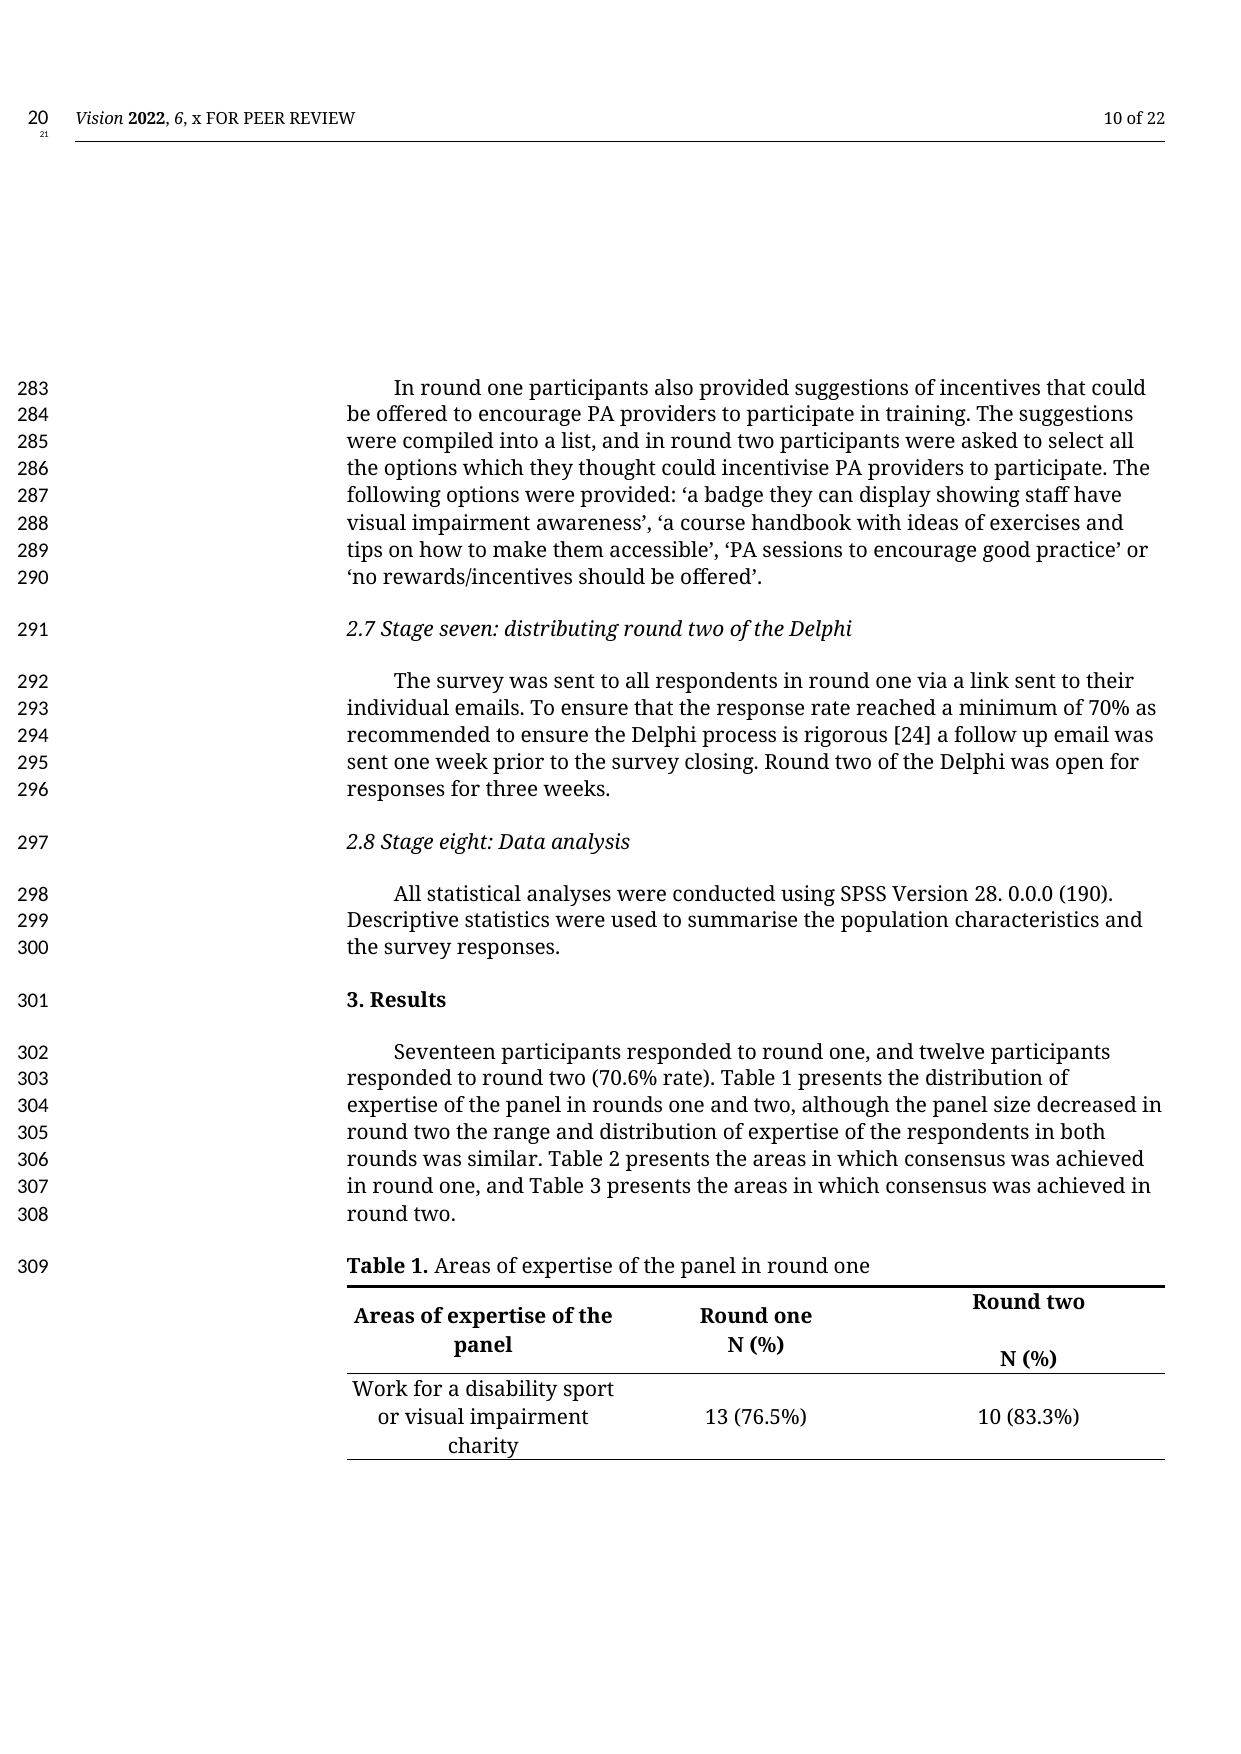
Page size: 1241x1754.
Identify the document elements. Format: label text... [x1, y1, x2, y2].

subtitle 2.8 Stage eight: Data analysis [347, 828, 1165, 854]
table_header Round one N (%) [620, 1288, 892, 1373]
subtitle Seventeen participants responded to round one, and twelve participants responded to round two (70.6% rate). Table 1 presents the distribution of expertise of the panel in rounds one and two, although the panel size decreased in round two the range and distribution of expertise of the respondents in both rounds was similar. Table 2 presents the areas in which consensus was achieved in round one, and Table 3 presents the areas in which consensus was achieved in round two. [347, 1038, 1165, 1227]
subtitle Table 1. Areas of expertise of the panel in round one [347, 1252, 1165, 1279]
table_cell Work for a disability sport or visual impairment charity [347, 1374, 619, 1459]
subtitle 3. Results [347, 986, 1165, 1013]
table_header Round two N (%) [892, 1288, 1165, 1373]
subtitle 2.7 Stage seven: distributing round two of the Delphi [347, 615, 1165, 642]
table_header Areas of expertise of the panel [347, 1288, 619, 1373]
subtitle All statistical analyses were conducted using SPSS Version 28. 0.0.0 (190). Descriptive statistics were used to summarise the population characteristics and the survey responses. [347, 879, 1165, 961]
table_cell 13 (76.5%) [620, 1374, 892, 1459]
subtitle In round one participants also provided suggestions of incentives that could be offered to encourage PA providers to participate in training. The suggestions were compiled into a list, and in round two participants were asked to select all the options which they thought could incentivise PA providers to participate. The following options were provided: ‘a badge they can display showing staff have visual impairment awareness’, ‘a course handbook with ideas of exercises and tips on how to make them accessible’, ‘PA sessions to encourage good practice’ or ‘no rewards/incentives should be offered’. [347, 374, 1165, 590]
table_cell 10 (83.3%) [892, 1374, 1165, 1459]
subtitle The survey was sent to all respondents in round one via a link sent to their individual emails. To ensure that the response rate reached a minimum of 70% as recommended to ensure the Delphi process is rigorous [24] a follow up email was sent one week prior to the survey closing. Round two of the Delphi was open for responses for three weeks. [347, 667, 1165, 803]
